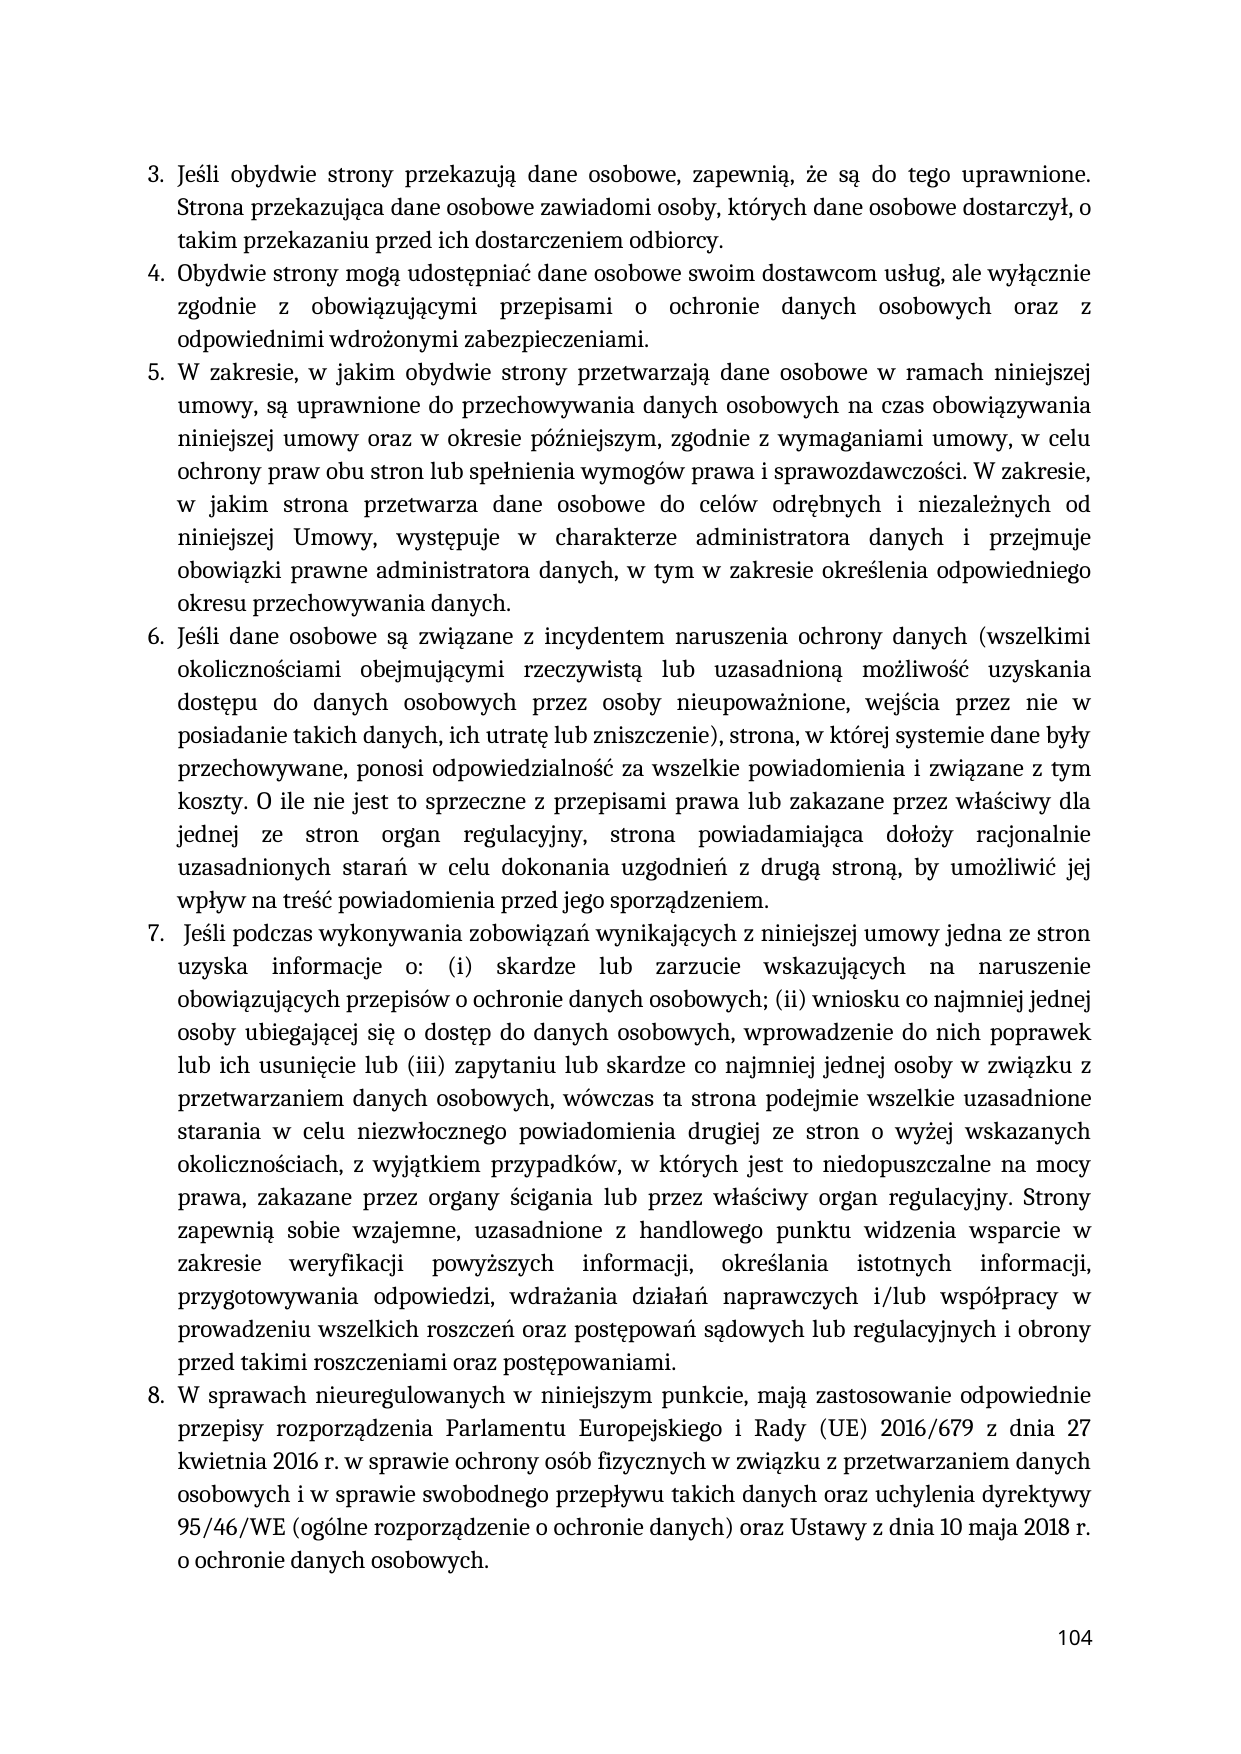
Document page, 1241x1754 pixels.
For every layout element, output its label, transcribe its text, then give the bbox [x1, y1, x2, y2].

text 3. Jeśli obydwie strony przekazują dane osobowe, zapewnią, że są do tego uprawnione. Strona przekazująca dane osobowe zawiadomi osoby, których dane osobowe dostarczył, o takim przekazaniu przed ich dostarczeniem odbiorcy. [148, 159, 1092, 254]
text 4. Obydwie strony mogą udostępniać dane osobowe swoim dostawcom usług, ale wyłącznie zgodnie z obowiązującymi przepisami o ochronie danych osobowych oraz z odpowiednimi wdrożonymi zabezpieczeniami. [148, 258, 1092, 353]
text 7. Jeśli podczas wykonywania zobowiązań wynikających z niniejszej umowy jedna ze stron uzyska informacje o: (i) skardze lub zarzucie wskazujących na naruszenie obowiązujących przepisów o ochronie danych osobowych; (ii) wniosku co najmniej jednej osoby ubiegającej się o dostęp do danych osobowych, wprowadzenie do nich poprawek lub ich usunięcie lub (iii) zapytaniu lub skardze co najmniej jednej osoby w związku z przetwarzaniem danych osobowych, wówczas ta strona podejmie wszelkie uzasadnione starania w celu niezwłocznego powiadomienia drugiej ze stron o wyżej wskazanych okolicznościach, z wyjątkiem przypadków, w których jest to niedopuszczalne na mocy prawa, zakazane przez organy ścigania lub przez właściwy organ regulacyjny. Strony zapewnią sobie wzajemne, uzasadnione z handlowego punktu widzenia wsparcie w zakresie weryfikacji powyższych informacji, określania istotnych informacji, przygotowywania odpowiedzi, wdrażania działań naprawczych i/lub współpracy w prowadzeniu wszelkich roszczeń oraz postępowań sądowych lub regulacyjnych i obrony przed takimi roszczeniami oraz postępowaniami. [148, 919, 1092, 1377]
text 6. Jeśli dane osobowe są związane z incydentem naruszenia ochrony danych (wszelkimi okolicznościami obejmującymi rzeczywistą lub uzasadnioną możliwość uzyskania dostępu do danych osobowych przez osoby nieupoważnione, wejścia przez nie w posiadanie takich danych, ich utratę lub zniszczenie), strona, w której systemie dane były przechowywane, ponosi odpowiedzialność za wszelkie powiadomienia i związane z tym koszty. O ile nie jest to sprzeczne z przepisami prawa lub zakazane przez właściwy dla jednej ze stron organ regulacyjny, strona powiadamiająca dołoży racjonalnie uzasadnionych starań w celu dokonania uzgodnień z drugą stroną, by umożliwić jej wpływ na treść powiadomienia przed jego sporządzeniem. [148, 622, 1092, 915]
text 8. W sprawach nieuregulowanych w niniejszym punkcie, mają zastosowanie odpowiednie przepisy rozporządzenia Parlamentu Europejskiego i Rady (UE) 2016/679 z dnia 27 kwietnia 2016 r. w sprawie ochrony osób fizycznych w związku z przetwarzaniem danych osobowych i w sprawie swobodnego przepływu takich danych oraz uchylenia dyrektywy 95/46/WE (ogólne rozporządzenie o ochronie danych) oraz Ustawy z dnia 10 maja 2018 r. o ochronie danych osobowych. [148, 1381, 1092, 1575]
text 5. W zakresie, w jakim obydwie strony przetwarzają dane osobowe w ramach niniejszej umowy, są uprawnione do przechowywania danych osobowych na czas obowiązywania niniejszej umowy oraz w okresie późniejszym, zgodnie z wymaganiami umowy, w celu ochrony praw obu stron lub spełnienia wymogów prawa i sprawozdawczości. W zakresie, w jakim strona przetwarza dane osobowe do celów odrębnych i niezależnych od niniejszej Umowy, występuje w charakterze administratora danych i przejmuje obowiązki prawne administratora danych, w tym w zakresie określenia odpowiedniego okresu przechowywania danych. [148, 358, 1092, 617]
